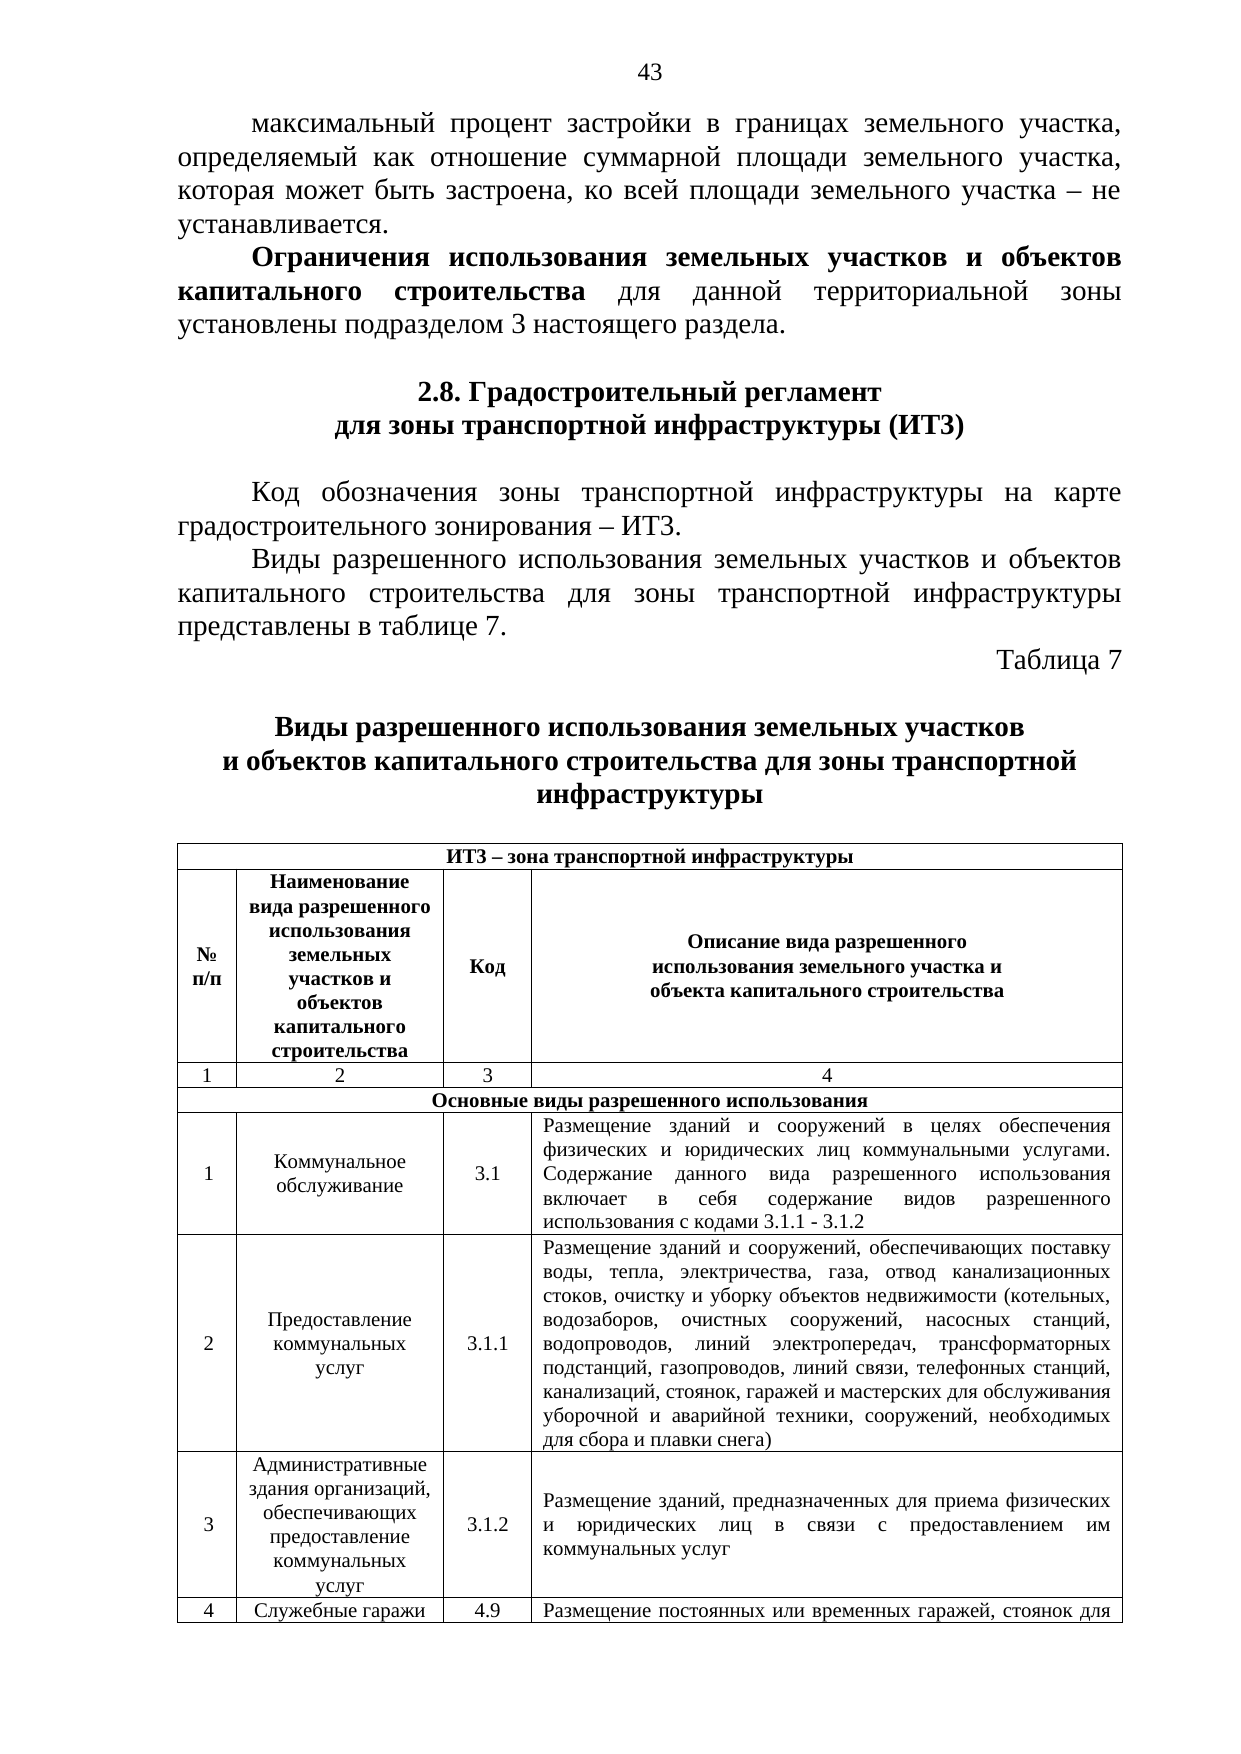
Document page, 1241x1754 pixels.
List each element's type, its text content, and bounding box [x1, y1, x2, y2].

table_cell 3.1.1 [444, 1235, 531, 1451]
table_cell Административные здания организаций, обеспечивающих предоставление коммунальных услуг [237, 1452, 443, 1597]
table_cell [178, 1113, 236, 1233]
table_cell Коммунальное обслуживание [237, 1113, 443, 1233]
table_cell Размещение зданий, предназначенных для приема физических и юридических лиц в связи с предоставлением им коммунальных услуг [532, 1452, 1122, 1597]
table_cell Основные виды разрешенного использования [178, 1088, 1122, 1112]
table_cell 4 [532, 1063, 1122, 1087]
text Ограничения использования земельных участков и объектов капитального строительства для данной территориальной зоны установлены подразделом 3 настоящего раздела. [177, 239, 1122, 340]
table_cell 3 [444, 1063, 531, 1087]
table_cell [178, 1452, 236, 1597]
table_cell Служебные гаражи [237, 1598, 443, 1622]
table_cell Наименование вида разрешенного использования земельных участков и объектов капитального строительства [237, 870, 443, 1062]
table_cell 1 [178, 1063, 236, 1087]
text 2.8. Градостроительный регламент [177, 374, 1122, 407]
text Таблица 7 [177, 642, 1122, 676]
table_cell 4.9 [444, 1598, 531, 1622]
table_cell Размещение зданий и сооружений, обеспечивающих поставку воды, тепла, электричества, газа, отвод канализационных стоков, очистку и уборку объектов недвижимости (котельных, водозаборов, очистных сооружений, насосных станций, водопроводов, линий электропередач, трансформаторных подстанций, газопроводов, линий связи, телефонных станций, канализаций, стоянок, гаражей и мастерских для обслуживания уборочной и аварийной техники, сооружений, необходимых для сбора и плавки снега) [532, 1235, 1122, 1451]
table_cell Описание вида разрешенного использования земельного участка и объекта капитального строительства [532, 870, 1122, 1062]
table_cell 3.1.2 [444, 1452, 531, 1597]
text максимальный процент застройки в границах земельного участка, определяемый как отношение суммарной площади земельного участка, которая может быть застроена, ко всей площади земельного участка – не устанавливается. [177, 105, 1122, 239]
text Код обозначения зоны транспортной инфраструктуры на карте градостроительного зонирования – ИТ3. [177, 474, 1122, 541]
table_cell [178, 1598, 236, 1622]
table_cell 3.1 [444, 1113, 531, 1233]
table_cell Размещение зданий и сооружений в целях обеспечения физических и юридических лиц коммунальными услугами. Содержание данного вида разрешенного использования включает в себя содержание видов разрешенного использования с кодами 3.1.1 - 3.1.2 [532, 1113, 1122, 1233]
table_cell Предоставление коммунальных услуг [237, 1235, 443, 1451]
text Виды разрешенного использования земельных участков [177, 709, 1122, 743]
table_cell 2 [237, 1063, 443, 1087]
text и объектов капитального строительства для зоны транспортной инфраструктуры [177, 743, 1122, 810]
table_cell [178, 1235, 236, 1451]
table_cell № п/п [178, 870, 236, 1062]
table_header ИТ3 – зона транспортной инфраструктуры [178, 844, 1122, 868]
table_cell Код [444, 870, 531, 1062]
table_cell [532, 1598, 1122, 1622]
text Виды разрешенного использования земельных участков и объектов капитального строительства для зоны транспортной инфраструктуры представлены в таблице 7. [177, 541, 1122, 642]
text для зоны транспортной инфраструктуры (ИТ3) [177, 407, 1122, 441]
